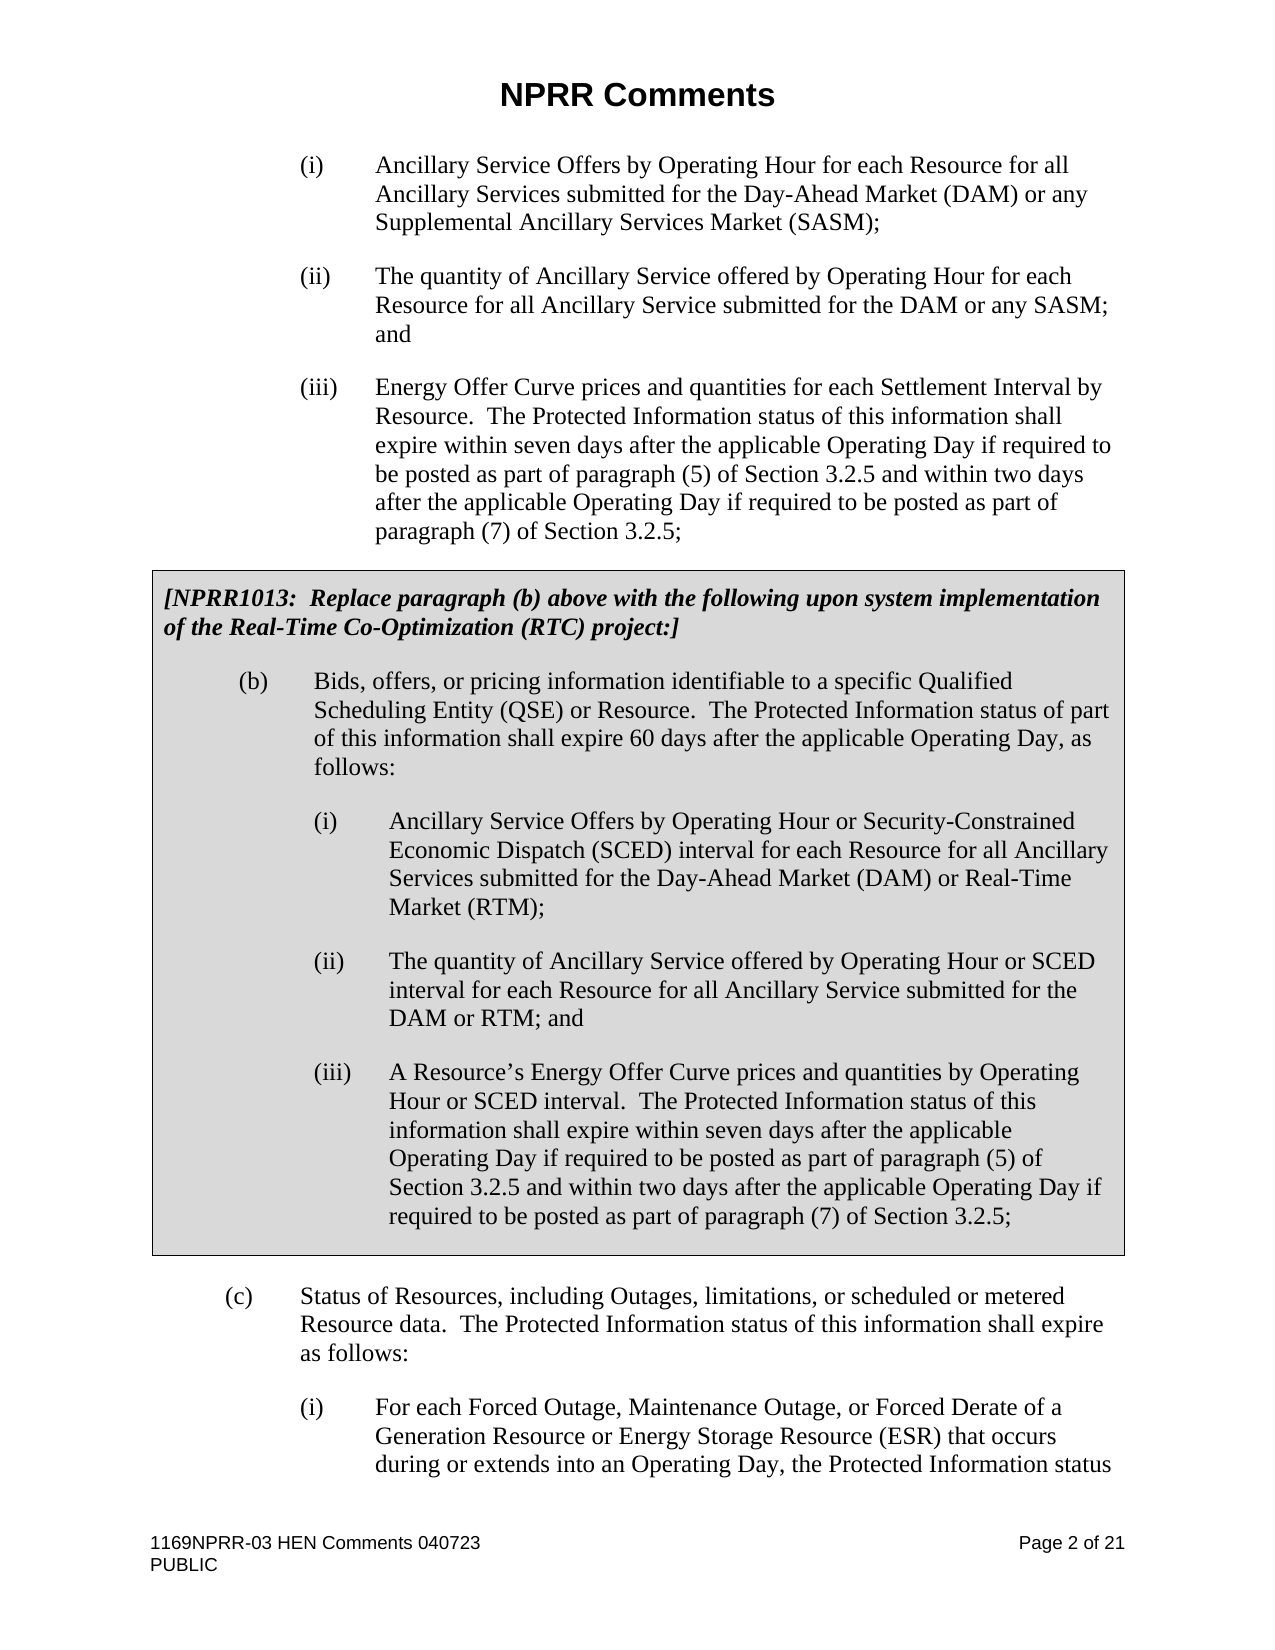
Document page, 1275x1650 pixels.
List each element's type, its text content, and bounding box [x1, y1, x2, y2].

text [300, 1392, 1125, 1478]
list (i) Ancillary Service Offers by Operating Hour for each Resource for all Ancillary Services submitted for the Day-Ahead Market (DAM) or any Supplemental Ancillary Services Market (SASM); [300, 150, 1125, 236]
list (iii) Energy Offer Curve prices and quantities for each Settlement Interval by Resource. The Protected Information status of this information shall expire within seven days after the applicable Operating Day if required to be posted as part of paragraph (5) of Section 3.2.5 and within two days after the applicable Operating Day if required to be posted as part of paragraph (7) of Section 3.2.5; [300, 372, 1125, 545]
list (ii) The quantity of Ancillary Service offered by Operating Hour for each Resource for all Ancillary Service submitted for the DAM or any SASM; and [300, 261, 1125, 347]
text (c) Status of Resources, including Outages, limitations, or scheduled or metered Resource data. The Protected Information status of this information shall expire as follows: [225, 1281, 1125, 1367]
table_header [NPRR1013: Replace paragraph (b) above with the following upon system implementation of the Real-Time Co-Optimization (RTC) project:] (b) Bids, offers, or pricing information identifiable to a specific Qualified Scheduling Entity (QSE) or Resource. The Protected Information status of part of this information shall expire 60 days after the applicable Operating Day, as follows: (i) Ancillary Service Offers by Operating Hour or Security-Constrained Economic Dispatch (SCED) interval for each Resource for all Ancillary Services submitted for the Day-Ahead Market (DAM) or Real-Time Market (RTM); (ii) The quantity of Ancillary Service offered by Operating Hour or SCED interval for each Resource for all Ancillary Service submitted for the DAM or RTM; and (iii) A Resource’s Energy Offer Curve prices and quantities by Operating Hour or SCED interval. The Protected Information status of this information shall expire within seven days after the applicable Operating Day if required to be posted as part of paragraph (5) of Section 3.2.5 and within two days after the applicable Operating Day if required to be posted as part of paragraph (7) of Section 3.2.5; [153, 571, 1124, 1255]
